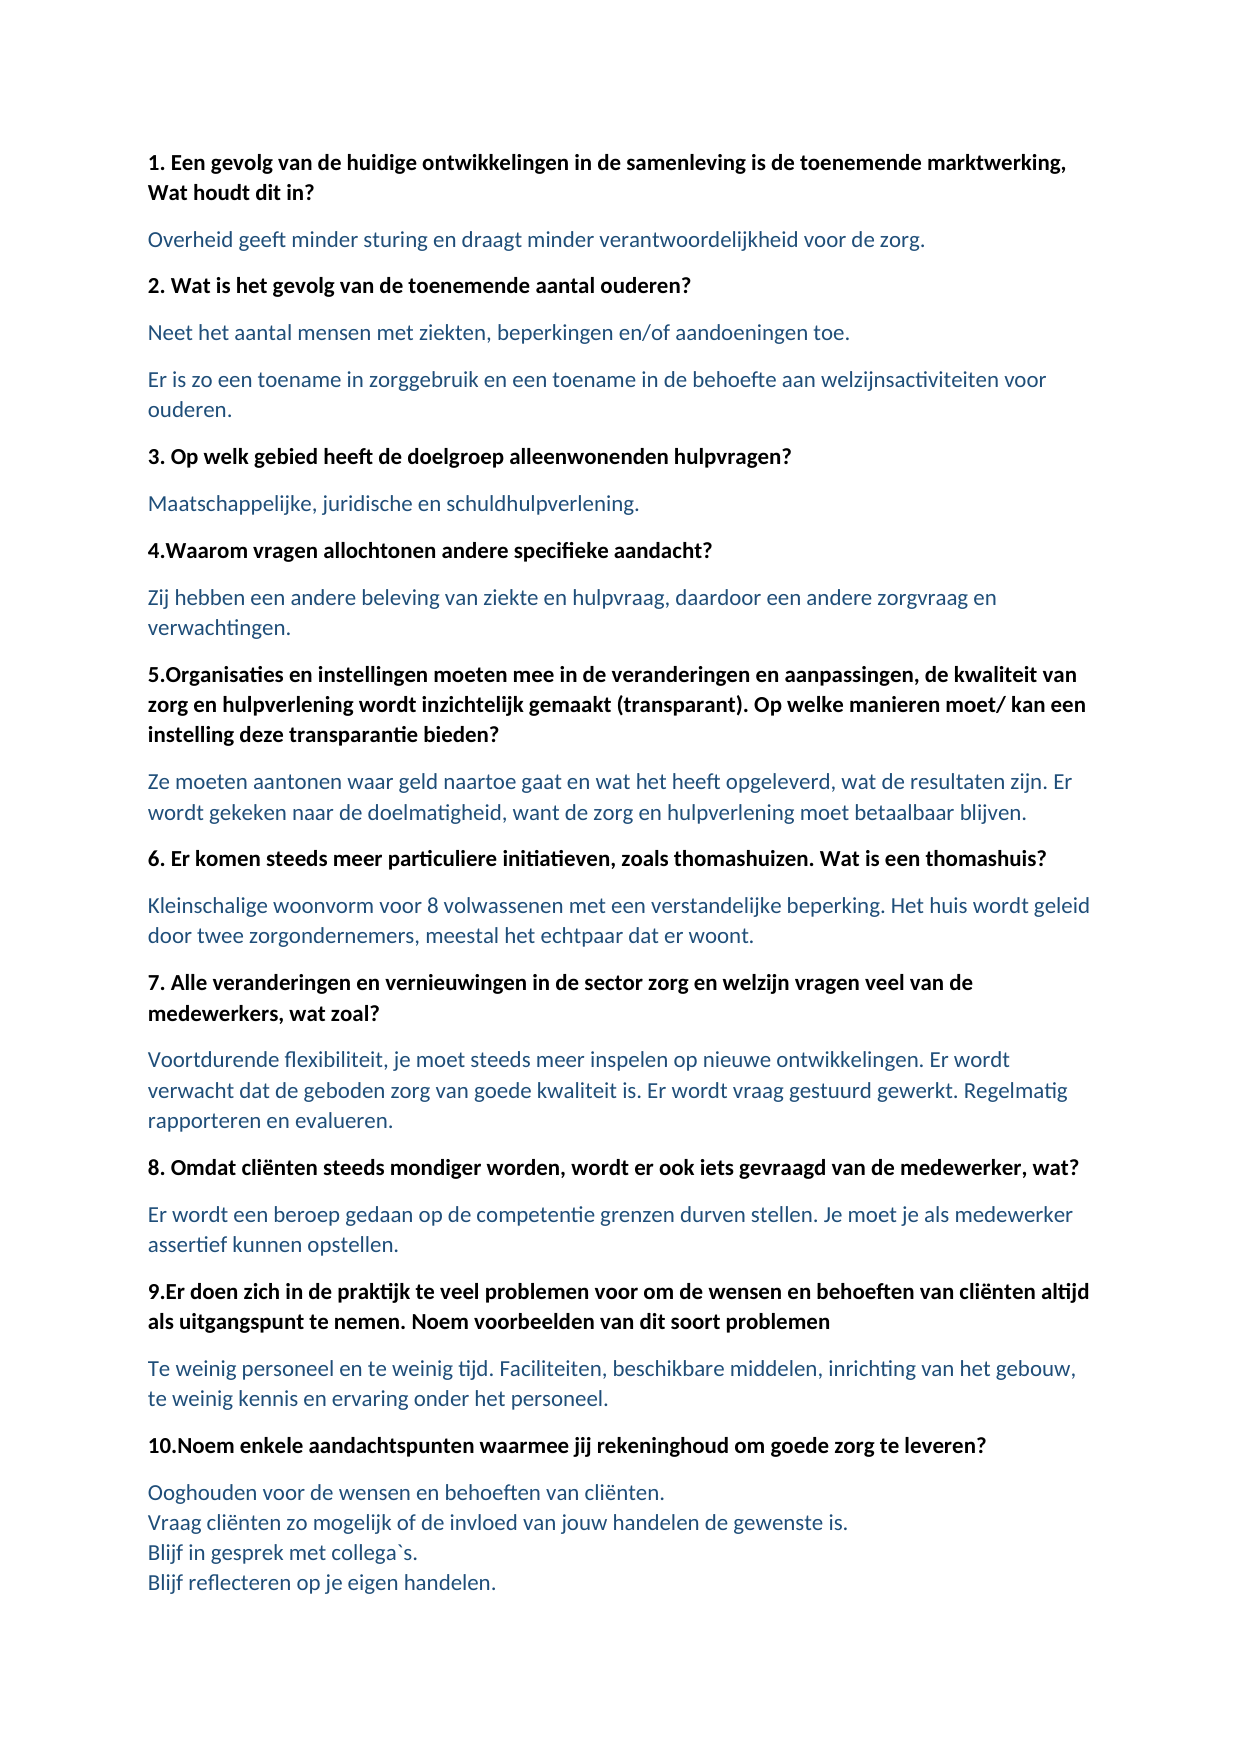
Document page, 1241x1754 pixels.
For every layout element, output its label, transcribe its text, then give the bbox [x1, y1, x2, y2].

text Voortdurende flexibiliteit, je moet steeds meer inspelen op nieuwe ontwikkelingen. Er wordt verwacht dat de geboden zorg van goede kwaliteit is. Er wordt vraag gestuurd gewerkt. Regelmatig rapporteren en evalueren. [148, 1046, 1093, 1134]
text Vraag cliënten zo mogelijk of de invloed van jouw handelen de gewenste is. [148, 1508, 1093, 1536]
text 1. Een gevolg van de huidige ontwikkelingen in de samenleving is de toenemende marktwerking, Wat houdt dit in? [148, 148, 1093, 206]
text 10.Noem enkele aandachtspunten waarmee jij rekeninghoud om goede zorg te leveren? [148, 1431, 1093, 1459]
text Ooghouden voor de wensen en behoeften van cliënten. [148, 1478, 1093, 1506]
text Blijf reflecteren op je eigen handelen. [148, 1568, 1093, 1596]
text Neet het aantal mensen met ziekten, beperkingen en/of aandoeningen toe. [148, 318, 1093, 346]
text 7. Alle veranderingen en vernieuwingen in de sector zorg en welzijn vragen veel van de medewerkers, wat zoal? [148, 968, 1093, 1027]
text 9.Er doen zich in de praktijk te veel problemen voor om de wensen en behoeften van cliënten altijd als uitgangspunt te nemen. Noem voorbeelden van dit soort problemen [148, 1277, 1093, 1335]
text 6. Er komen steeds meer particuliere initiatieven, zoals thomashuizen. Wat is een thomashuis? [148, 844, 1093, 872]
text Er wordt een beroep gedaan op de competentie grenzen durven stellen. Je moet je als medewerker assertief kunnen opstellen. [148, 1200, 1093, 1258]
text Zij hebben een andere beleving van ziekte en hulpvraag, daardoor een andere zorgvraag en verwachtingen. [148, 583, 1093, 641]
text Blijf in gesprek met collega`s. [148, 1538, 1093, 1566]
text Er is zo een toename in zorggebruik en een toename in de behoefte aan welzijnsactiviteiten voor ouderen. [148, 365, 1093, 423]
text Te weinig personeel en te weinig tijd. Faciliteiten, beschikbare middelen, inrichting van het gebouw, te weinig kennis en ervaring onder het personeel. [148, 1354, 1093, 1412]
text 4.Waarom vragen allochtonen andere specifieke aandacht? [148, 536, 1093, 564]
text Maatschappelijke, juridische en schuldhulpverlening. [148, 489, 1093, 517]
text 8. Omdat cliënten steeds mondiger worden, wordt er ook iets gevraagd van de medewerker, wat? [148, 1153, 1093, 1181]
text 2. Wat is het gevolg van de toenemende aantal ouderen? [148, 272, 1093, 299]
text Ze moeten aantonen waar geld naartoe gaat en wat het heeft opgeleverd, wat de resultaten zijn. Er wordt gekeken naar de doelmatigheid, want de zorg en hulpverlening moet betaalbaar blijven. [148, 767, 1093, 826]
text Kleinschalige woonvorm voor 8 volwassenen met een verstandelijke beperking. Het huis wordt geleid door twee zorgondernemers, meestal het echtpaar dat er woont. [148, 891, 1093, 949]
text Overheid geeft minder sturing en draagt minder verantwoordelijkheid voor de zorg. [148, 225, 1093, 253]
text 5.Organisaties en instellingen moeten mee in de veranderingen en aanpassingen, de kwaliteit van zorg en hulpverlening wordt inzichtelijk gemaakt (transparant). Op welke manieren moet/ kan een instelling deze transparantie bieden? [148, 660, 1093, 748]
text 3. Op welk gebied heeft de doelgroep alleenwonenden hulpvragen? [148, 442, 1093, 470]
